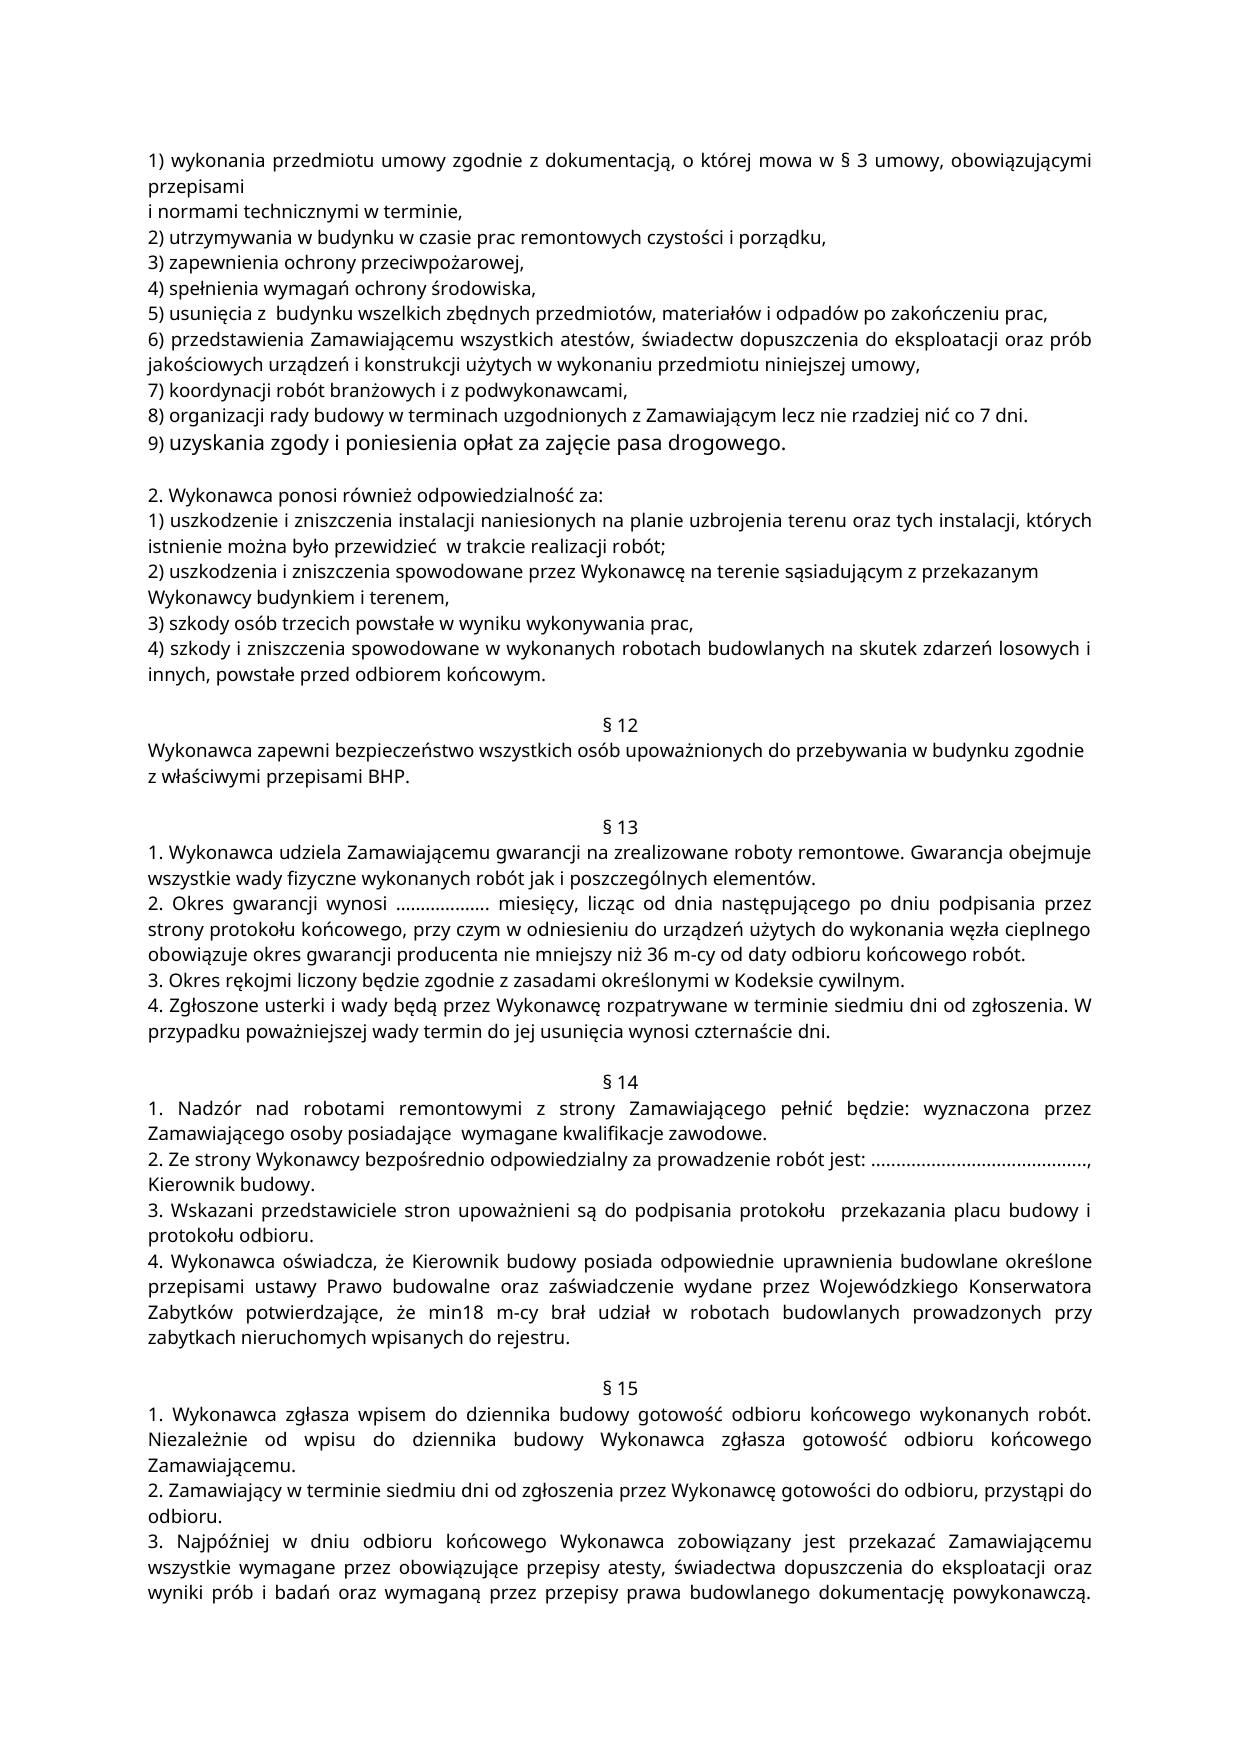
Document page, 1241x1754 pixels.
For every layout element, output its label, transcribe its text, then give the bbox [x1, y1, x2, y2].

text z właściwymi przepisami BHP. [148, 763, 1093, 788]
text 1) uszkodzenie i zniszczenia instalacji naniesionych na planie uzbrojenia terenu oraz tych instalacji, których istnienie można było przewidzieć w trakcie realizacji robót; [148, 508, 1093, 559]
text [148, 1529, 1093, 1605]
text 3) zapewnienia ochrony przeciwpożarowej, [148, 250, 1093, 275]
text 1) wykonania przedmiotu umowy zgodnie z dokumentacją, o której mowa w § 3 umowy, obowiązującymi przepisami [148, 148, 1093, 199]
text 3. Wskazani przedstawiciele stron upoważnieni są do podpisania protokołu przekazania placu budowy i protokołu odbioru. [148, 1197, 1093, 1248]
text 2. Okres gwarancji wynosi ………………. miesięcy, licząc od dnia następującego po dniu podpisania przez strony protokołu końcowego, przy czym w odniesieniu do urządzeń użytych do wykonania węzła cieplnego obowiązuje okres gwarancji producenta nie mniejszy niż 36 m-cy od daty odbioru końcowego robót. [148, 891, 1093, 967]
text § 15 [148, 1376, 1093, 1401]
text 4. Zgłoszone usterki i wady będą przez Wykonawcę rozpatrywane w terminie siedmiu dni od zgłoszenia. W przypadku poważniejszej wady termin do jej usunięcia wynosi czternaście dni. [148, 993, 1093, 1044]
text Wykonawcy budynkiem i terenem, [148, 584, 1093, 610]
text § 14 [148, 1069, 1093, 1095]
text Wykonawca zapewni bezpieczeństwo wszystkich osób upoważnionych do przebywania w budynku zgodnie [148, 737, 1093, 763]
text 9) uzyskania zgody i poniesienia opłat za zajęcie pasa drogowego. [148, 428, 1093, 457]
text 2. Wykonawca ponosi również odpowiedzialność za: [148, 482, 1093, 508]
text 2. Zamawiający w terminie siedmiu dni od zgłoszenia przez Wykonawcę gotowości do odbioru, przystąpi do odbioru. [148, 1478, 1093, 1529]
text § 12 [148, 712, 1093, 737]
text 4) szkody i zniszczenia spowodowane w wykonanych robotach budowlanych na skutek zdarzeń losowych i innych, powstałe przed odbiorem końcowym. [148, 635, 1093, 686]
text 6) przedstawienia Zamawiającemu wszystkich atestów, świadectw dopuszczenia do eksploatacji oraz prób jakościowych urządzeń i konstrukcji użytych w wykonaniu przedmiotu niniejszej umowy, [148, 326, 1093, 377]
text 4) spełnienia wymagań ochrony środowiska, [148, 275, 1093, 301]
text 5) usunięcia z budynku wszelkich zbędnych przedmiotów, materiałów i odpadów po zakończeniu prac, [148, 301, 1093, 326]
text i normami technicznymi w terminie, [148, 199, 1093, 224]
text 1. Wykonawca zgłasza wpisem do dziennika budowy gotowość odbioru końcowego wykonanych robót. Niezależnie od wpisu do dziennika budowy Wykonawca zgłasza gotowość odbioru końcowego Zamawiającemu. [148, 1401, 1093, 1478]
text 1. Wykonawca udziela Zamawiającemu gwarancji na zrealizowane roboty remontowe. Gwarancja obejmuje wszystkie wady fizyczne wykonanych robót jak i poszczególnych elementów. [148, 839, 1093, 891]
text 2. Ze strony Wykonawcy bezpośrednio odpowiedzialny za prowadzenie robót jest: ..........................................., Kierownik budowy. [148, 1146, 1093, 1197]
text 3) szkody osób trzecich powstałe w wyniku wykonywania prac, [148, 610, 1093, 635]
text 4. Wykonawca oświadcza, że Kierownik budowy posiada odpowiednie uprawnienia budowlane określone przepisami ustawy Prawo budowalne oraz zaświadczenie wydane przez Wojewódzkiego Konserwatora Zabytków potwierdzające, że min18 m-cy brał udział w robotach budowlanych prowadzonych przy zabytkach nieruchomych wpisanych do rejestru. [148, 1248, 1093, 1350]
text 2) uszkodzenia i zniszczenia spowodowane przez Wykonawcę na terenie sąsiadującym z przekazanym [148, 559, 1093, 584]
text 8) organizacji rady budowy w terminach uzgodnionych z Zamawiającym lecz nie rzadziej nić co 7 dni. [148, 403, 1093, 428]
text 3. Okres rękojmi liczony będzie zgodnie z zasadami określonymi w Kodeksie cywilnym. [148, 967, 1093, 993]
text 7) koordynacji robót branżowych i z podwykonawcami, [148, 377, 1093, 403]
text 2) utrzymywania w budynku w czasie prac remontowych czystości i porządku, [148, 224, 1093, 250]
text § 13 [148, 814, 1093, 839]
text 1. Nadzór nad robotami remontowymi z strony Zamawiającego pełnić będzie: wyznaczona przez Zamawiającego osoby posiadające wymagane kwalifikacje zawodowe. [148, 1095, 1093, 1146]
